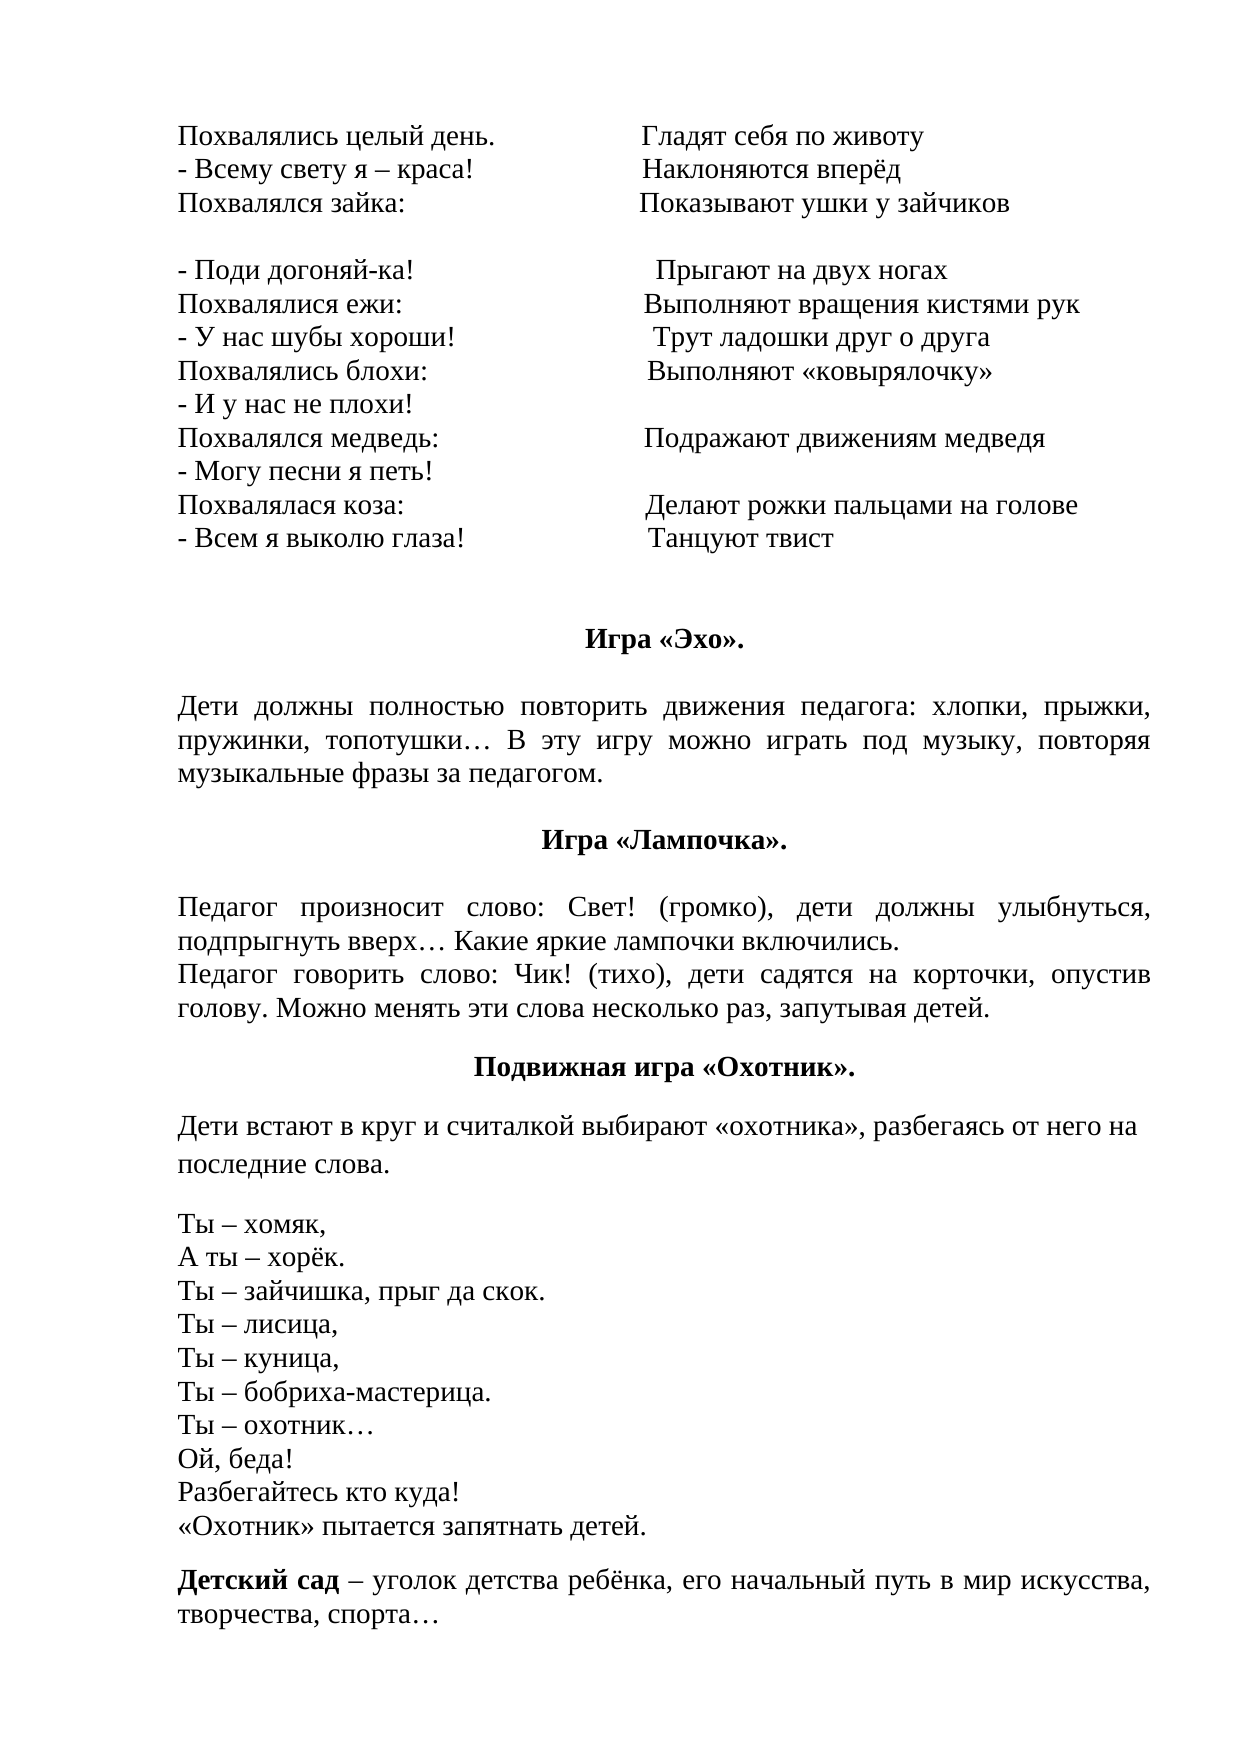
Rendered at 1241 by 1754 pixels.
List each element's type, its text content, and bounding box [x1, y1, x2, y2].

text Похвалялася коза: Делают рожки пальцами на голове [177, 487, 1152, 521]
text - Всем я выколю глаза! Танцуют твист [177, 521, 1152, 554]
text - И у нас не плохи! [177, 386, 1152, 420]
text Педагог произносит слово: Свет! (громко), дети должны улыбнуться, подпрыгнуть вверх… Какие яркие лампочки включились. [177, 856, 1152, 957]
text Разбегайтесь кто куда! [177, 1474, 1152, 1508]
text Ты – охотник… [177, 1407, 1152, 1441]
text Похвалялися ежи: Выполняют вращения кистями рук [177, 286, 1152, 319]
text «Охотник» пытается запятнать детей. [177, 1508, 1152, 1541]
text Похвалялся медведь: Подражают движениям медведя [177, 420, 1152, 453]
text - Поди догоняй-ка! Прыгают на двух ногах [177, 219, 1152, 286]
text Похвалялись блохи: Выполняют «ковырялочку» [177, 353, 1152, 386]
text - У нас шубы хороши! Трут ладошки друг о друга [177, 319, 1152, 353]
text Игра «Лампочка». [177, 822, 1152, 856]
text Похвалялись целый день. Гладят себя по животу [177, 118, 1152, 152]
text Дети должны полностью повторить движения педагога: хлопки, прыжки, пружинки, топотушки… В эту игру можно играть под музыку, повторяя музыкальные фразы за педагогом. [177, 655, 1152, 789]
text Ой, беда! [177, 1441, 1152, 1474]
text А ты – хорёк. [177, 1239, 1152, 1273]
text Подвижная игра «Охотник». [177, 1049, 1152, 1082]
text Ты – зайчишка, прыг да скок. [177, 1273, 1152, 1307]
text Игра «Эхо». [177, 621, 1152, 655]
text Похвалялся зайка: Показывают ушки у зайчиков [177, 185, 1152, 219]
text Ты – хомяк, [177, 1206, 1152, 1239]
text Ты – бобриха-мастерица. [177, 1374, 1152, 1407]
text Дети встают в круг и считалкой выбирают «охотника», разбегаясь от него на последние слова. [177, 1108, 1152, 1180]
text - Могу песни я петь! [177, 453, 1152, 487]
text - Всему свету я – краса! Наклоняются вперёд [177, 152, 1152, 185]
text Детский сад – уголок детства ребёнка, его начальный путь в мир искусства, творчества, спорта… [177, 1562, 1152, 1629]
text Ты – куница, [177, 1340, 1152, 1374]
text Ты – лисица, [177, 1307, 1152, 1340]
text Педагог говорить слово: Чик! (тихо), дети садятся на корточки, опустив голову. Можно менять эти слова несколько раз, запутывая детей. [177, 957, 1152, 1024]
